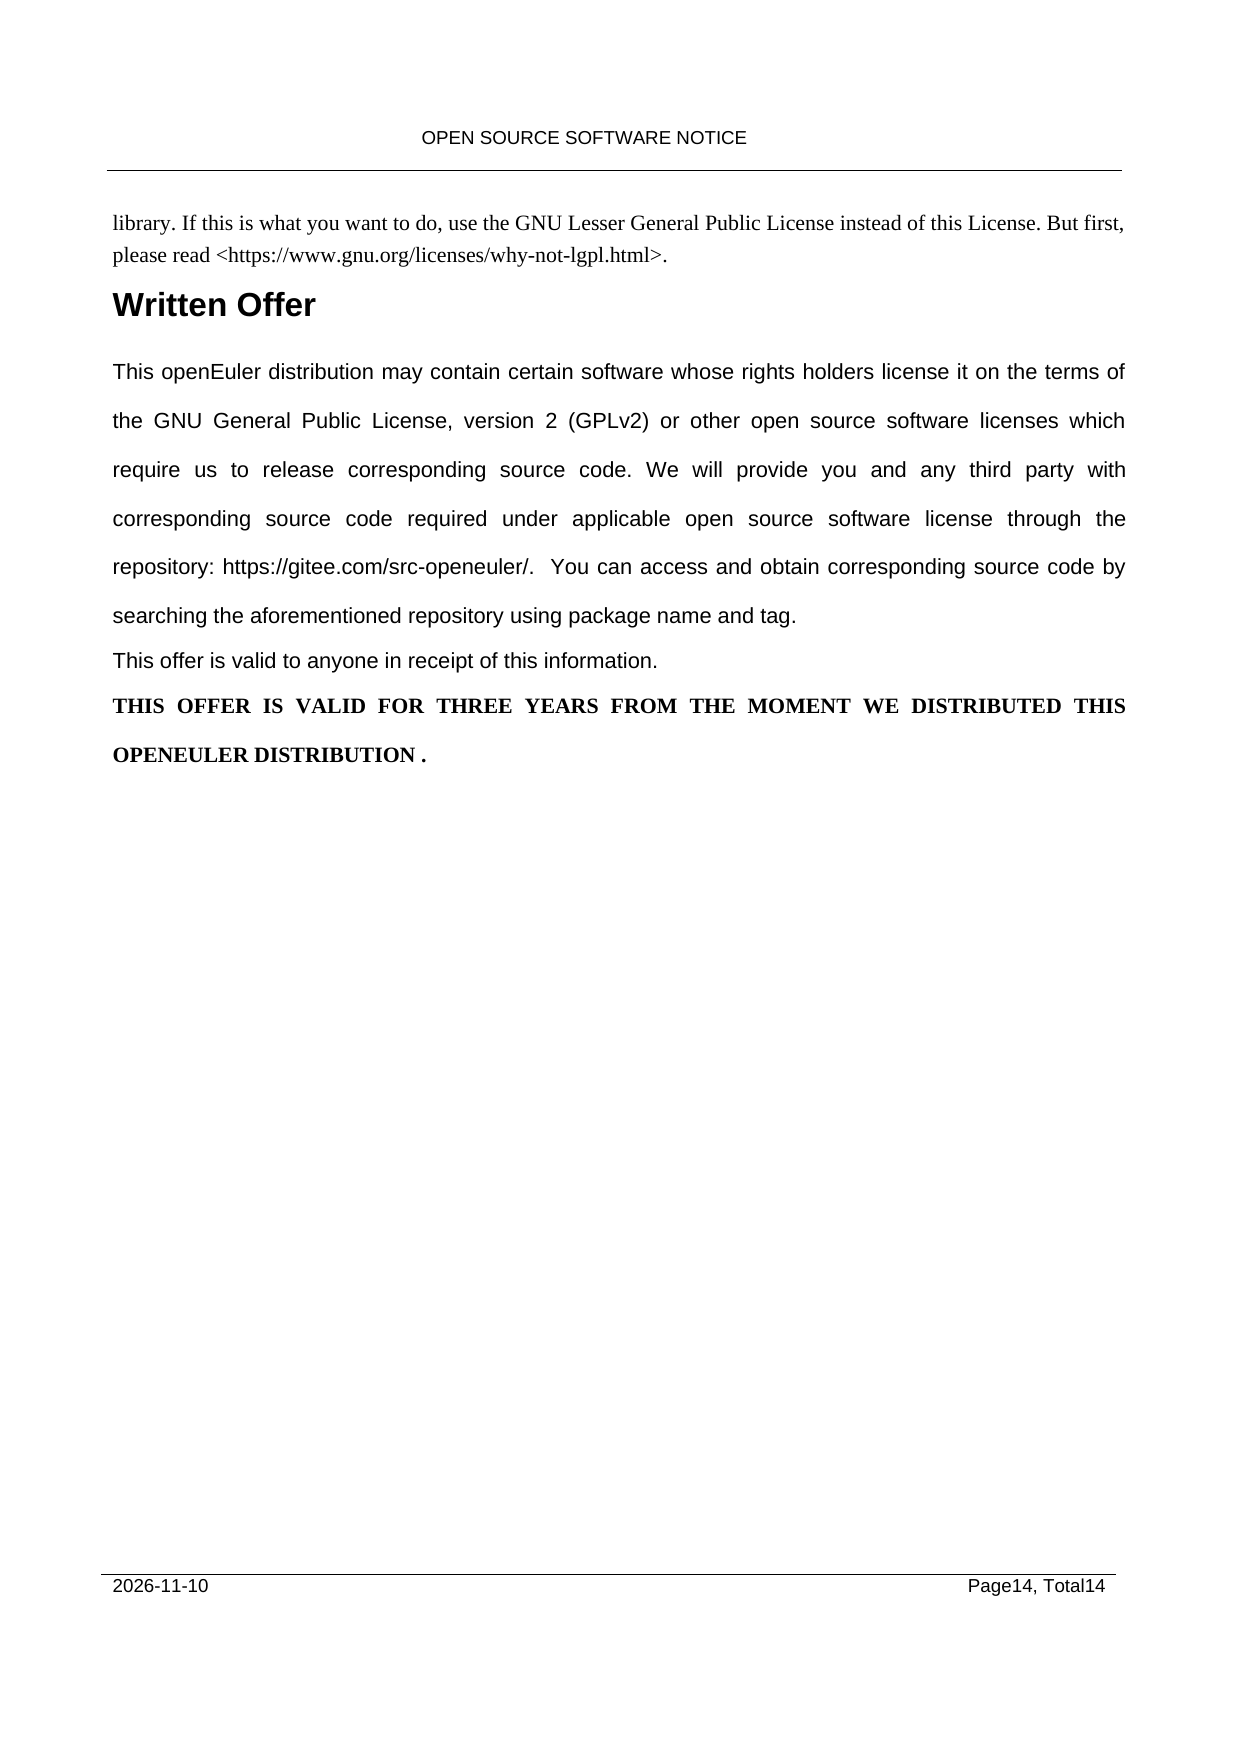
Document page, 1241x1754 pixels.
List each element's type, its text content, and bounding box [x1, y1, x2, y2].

text This openEuler distribution may contain certain software whose rights holders license it on the terms of the GNU General Public License, version 2 (GPLv2) or other open source software licenses which require us to release corresponding source code. We will provide you and any third party with corresponding source code required under applicable open source software license through the repository: https://gitee.com/src-openeuler/. You can access and obtain corresponding source code by searching the aforementioned repository using package name and tag. [112, 356, 1128, 632]
text This offer is valid to anyone in receipt of this information. [112, 644, 1128, 677]
text THIS OFFER IS VALID FOR THREE YEARS FROM THE MOMENT WE DISTRIBUTED THIS OPENEULER DISTRIBUTION . [112, 689, 1128, 771]
text Written Offer [112, 271, 1128, 336]
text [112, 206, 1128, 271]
